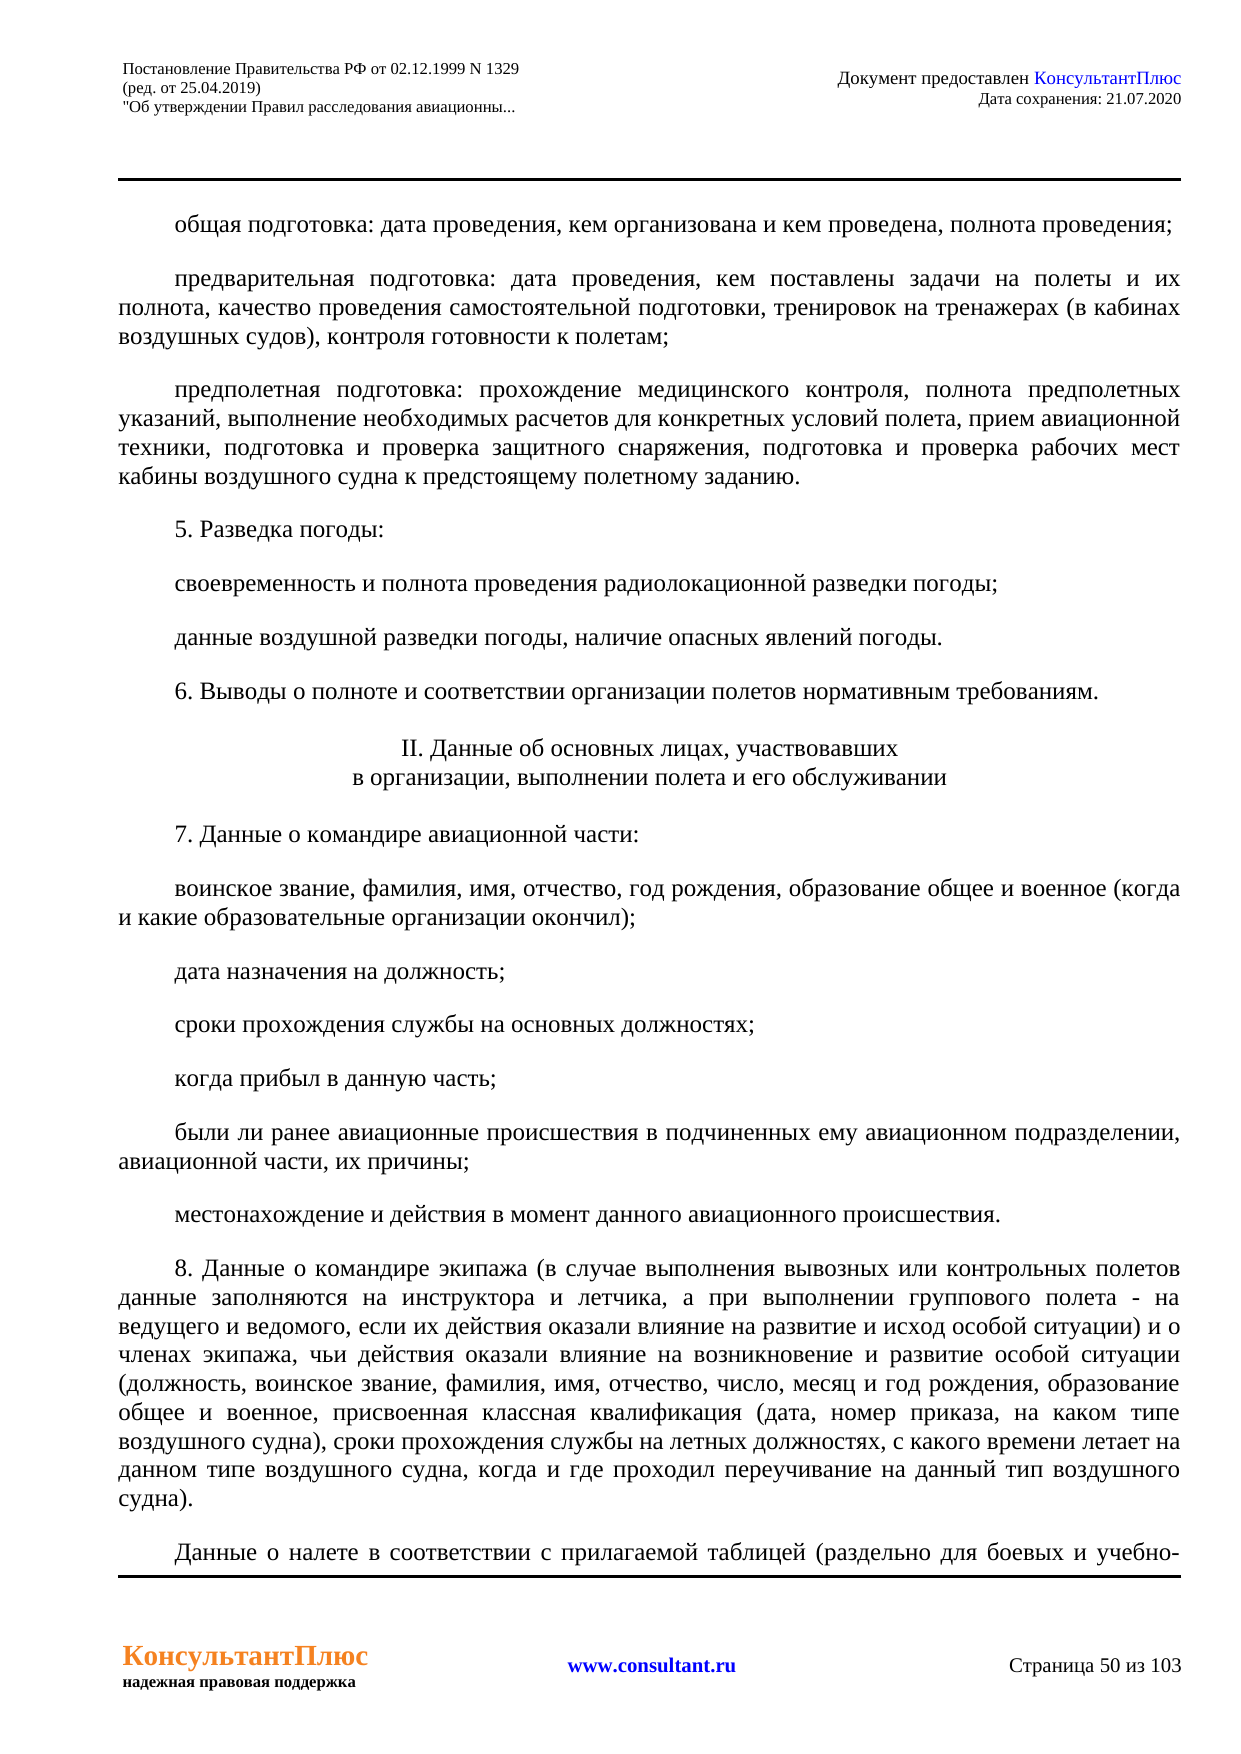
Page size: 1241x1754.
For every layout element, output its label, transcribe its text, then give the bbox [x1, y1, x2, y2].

text 5. Разведка погоды: [118, 514, 1181, 543]
text данные воздушной разведки погоды, наличие опасных явлений погоды. [118, 622, 1181, 651]
text были ли ранее авиационные происшествия в подчиненных ему авиационном подразделении, авиационной части, их причины; [118, 1117, 1181, 1174]
text 8. Данные о командире экипажа (в случае выполнения вывозных или контрольных полетов данные заполняются на инструктора и летчика, а при выполнении группового полета - на ведущего и ведомого, если их действия оказали влияние на развитие и исход особой ситуации) и о членах экипажа, чьи действия оказали влияние на возникновение и развитие особой ситуации (должность, воинское звание, фамилия, имя, отчество, число, месяц и год рождения, образование общее и военное, присвоенная классная квалификация (дата, номер приказа, на каком типе воздушного судна), сроки прохождения службы на летных должностях, с какого времени летает на данном типе воздушного судна, когда и где проходил переучивание на данный тип воздушного судна). [118, 1253, 1181, 1512]
text предварительная подготовка: дата проведения, кем поставлены задачи на полеты и их полнота, качество проведения самостоятельной подготовки, тренировок на тренажерах (в кабинах воздушных судов), контроля готовности к полетам; [118, 263, 1181, 349]
text сроки прохождения службы на основных должностях; [118, 1009, 1181, 1038]
text в организации, выполнении полета и его обслуживании [118, 762, 1181, 791]
text своевременность и полнота проведения радиолокационной разведки погоды; [118, 568, 1181, 597]
text 7. Данные о командире авиационной части: [118, 819, 1181, 848]
text общая подготовка: дата проведения, кем организована и кем проведена, полнота проведения; [118, 209, 1181, 238]
text дата назначения на должность; [118, 956, 1181, 984]
text 6. Выводы о полноте и соответствии организации полетов нормативным требованиям. [118, 676, 1181, 704]
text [118, 1537, 1181, 1566]
text II. Данные об основных лицах, участвовавших [118, 733, 1181, 762]
text местонахождение и действия в момент данного авиационного происшествия. [118, 1199, 1181, 1228]
text воинское звание, фамилия, имя, отчество, год рождения, образование общее и военное (когда и какие образовательные организации окончил); [118, 873, 1181, 931]
text когда прибыл в данную часть; [118, 1063, 1181, 1092]
text предполетная подготовка: прохождение медицинского контроля, полнота предполетных указаний, выполнение необходимых расчетов для конкретных условий полета, прием авиационной техники, подготовка и проверка защитного снаряжения, подготовка и проверка рабочих мест кабины воздушного судна к предстоящему полетному заданию. [118, 374, 1181, 489]
